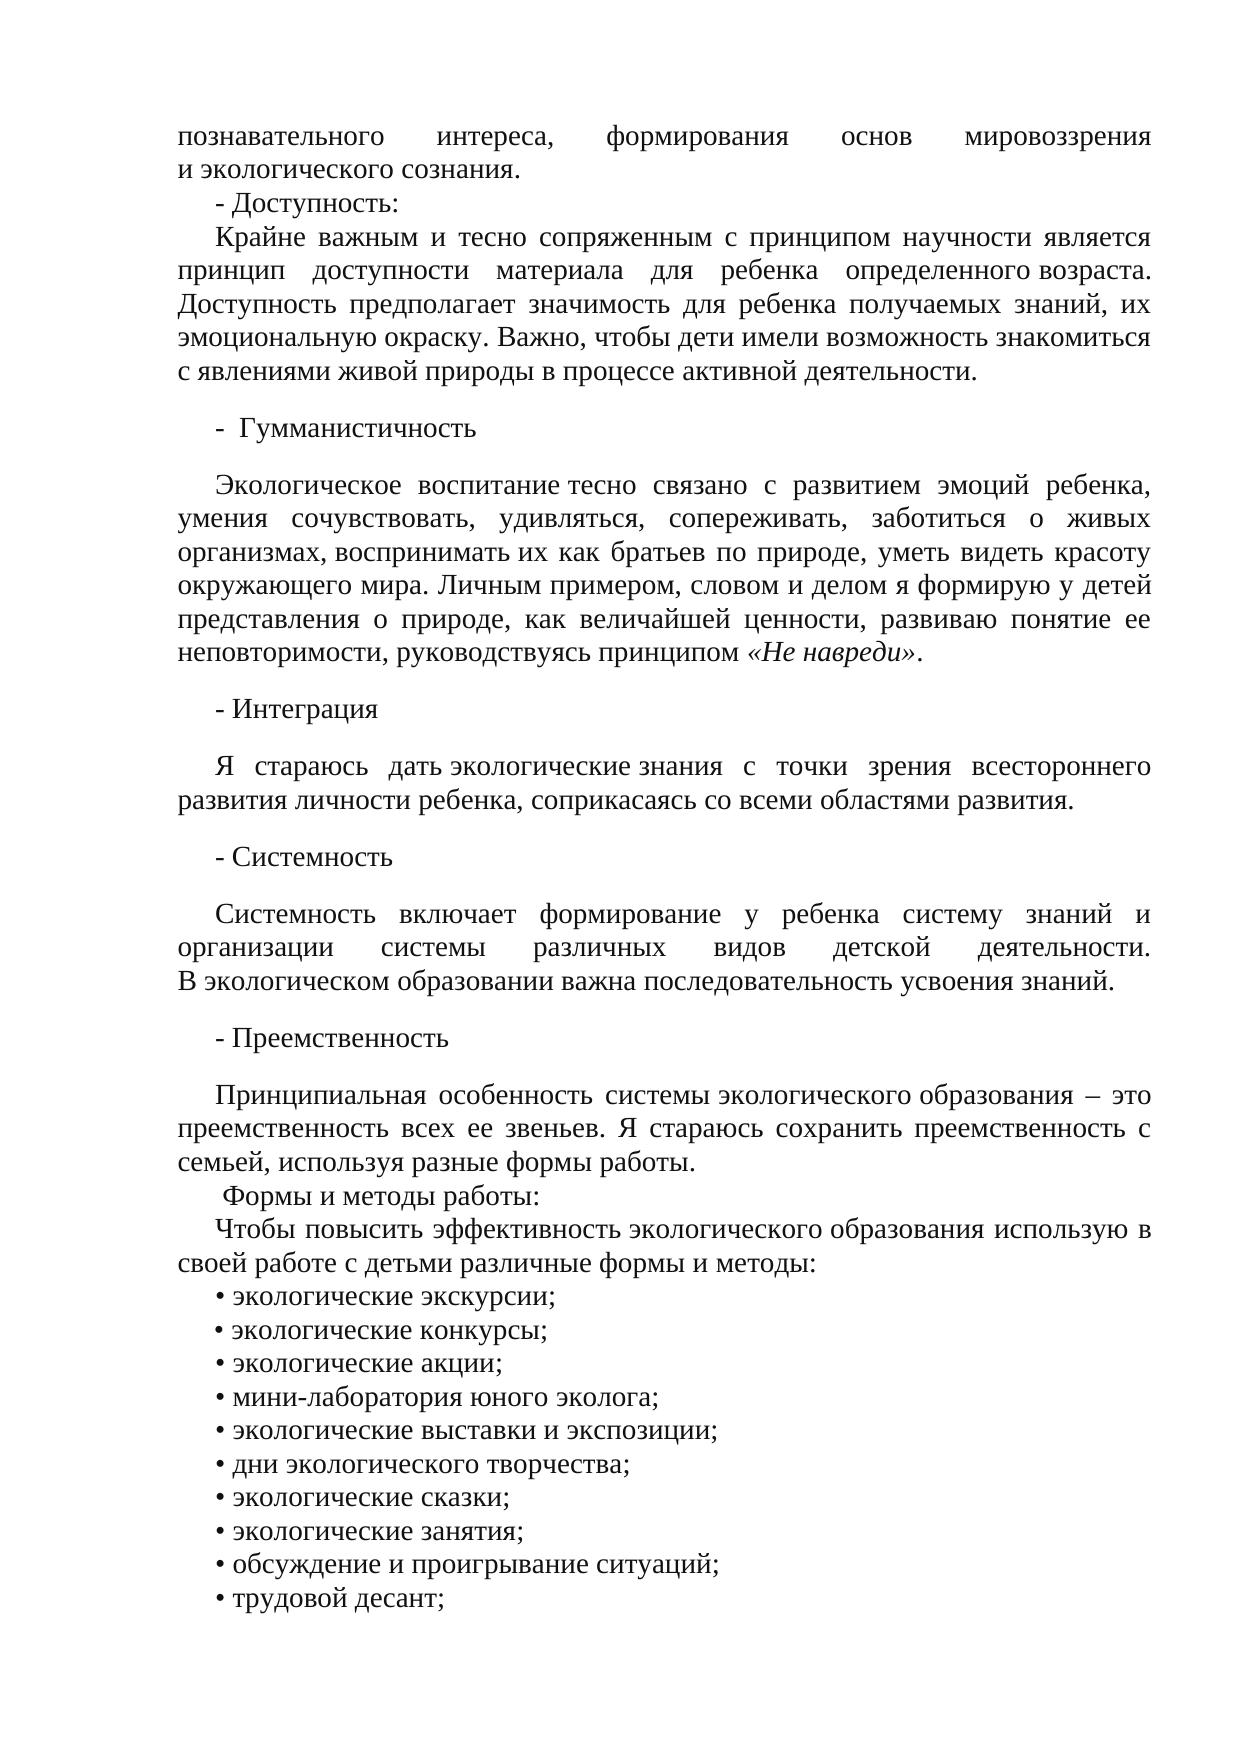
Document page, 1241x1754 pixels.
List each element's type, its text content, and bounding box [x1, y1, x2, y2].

text • трудовой десант; [177, 1580, 1152, 1614]
text • экологические акции; [177, 1345, 1152, 1379]
text - Интеграция [177, 692, 1152, 725]
text - Доступность: [177, 185, 1152, 219]
text Формы и методы работы: [177, 1178, 1152, 1211]
text • дни экологического творчества; [177, 1446, 1152, 1479]
text Системность включает формирование у ребенка систему знаний и организации системы различных видов детской деятельности. В экологическом образовании важна последовательность усвоения знаний. [177, 896, 1152, 997]
text • экологические занятия; [177, 1513, 1152, 1547]
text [177, 118, 1152, 185]
text • экологические сказки; [177, 1479, 1152, 1513]
text - Системность [177, 839, 1152, 873]
text - Преемственность [177, 1020, 1152, 1054]
text Экологическое воспитание тесно связано с развитием эмоций ребенка, умения сочувствовать, удивляться, сопереживать, заботиться о живых организмах, воспринимать их как братьев по природе, уметь видеть красоту окружающего мира. Личным примером, словом и делом я формирую у детей представления о природе, как величайшей ценности, развиваю понятие ее неповторимости, руководствуясь принципом «Не навреди». [177, 467, 1152, 668]
text Я стараюсь дать экологические знания с точки зрения всестороннего развития личности ребенка, соприкасаясь со всеми областями развития. [177, 748, 1152, 816]
text • обсуждение и проигрывание ситуаций; [177, 1547, 1152, 1580]
text • экологические выставки и экспозиции; [177, 1412, 1152, 1446]
text Принципиальная особенность системы экологического образования – это преемственность всех ее звеньев. Я стараюсь сохранить преемственность с семьей, используя разные формы работы. [177, 1077, 1152, 1178]
text Крайне важным и тесно сопряженным с принципом научности является принцип доступности материала для ребенка определенного возраста. Доступность предполагает значимость для ребенка получаемых знаний, их эмоциональную окраску. Важно, чтобы дети имели возможность знакомиться с явлениями живой природы в процессе активной деятельности. [177, 219, 1152, 386]
text • мини-лаборатория юного эколога; [177, 1379, 1152, 1412]
text • экологические конкурсы; [177, 1312, 1152, 1345]
text • экологические экскурсии; [177, 1278, 1152, 1312]
text - Гумманистичность [177, 410, 1152, 443]
text Чтобы повысить эффективность экологического образования использую в своей работе с детьми различные формы и методы: [177, 1211, 1152, 1278]
